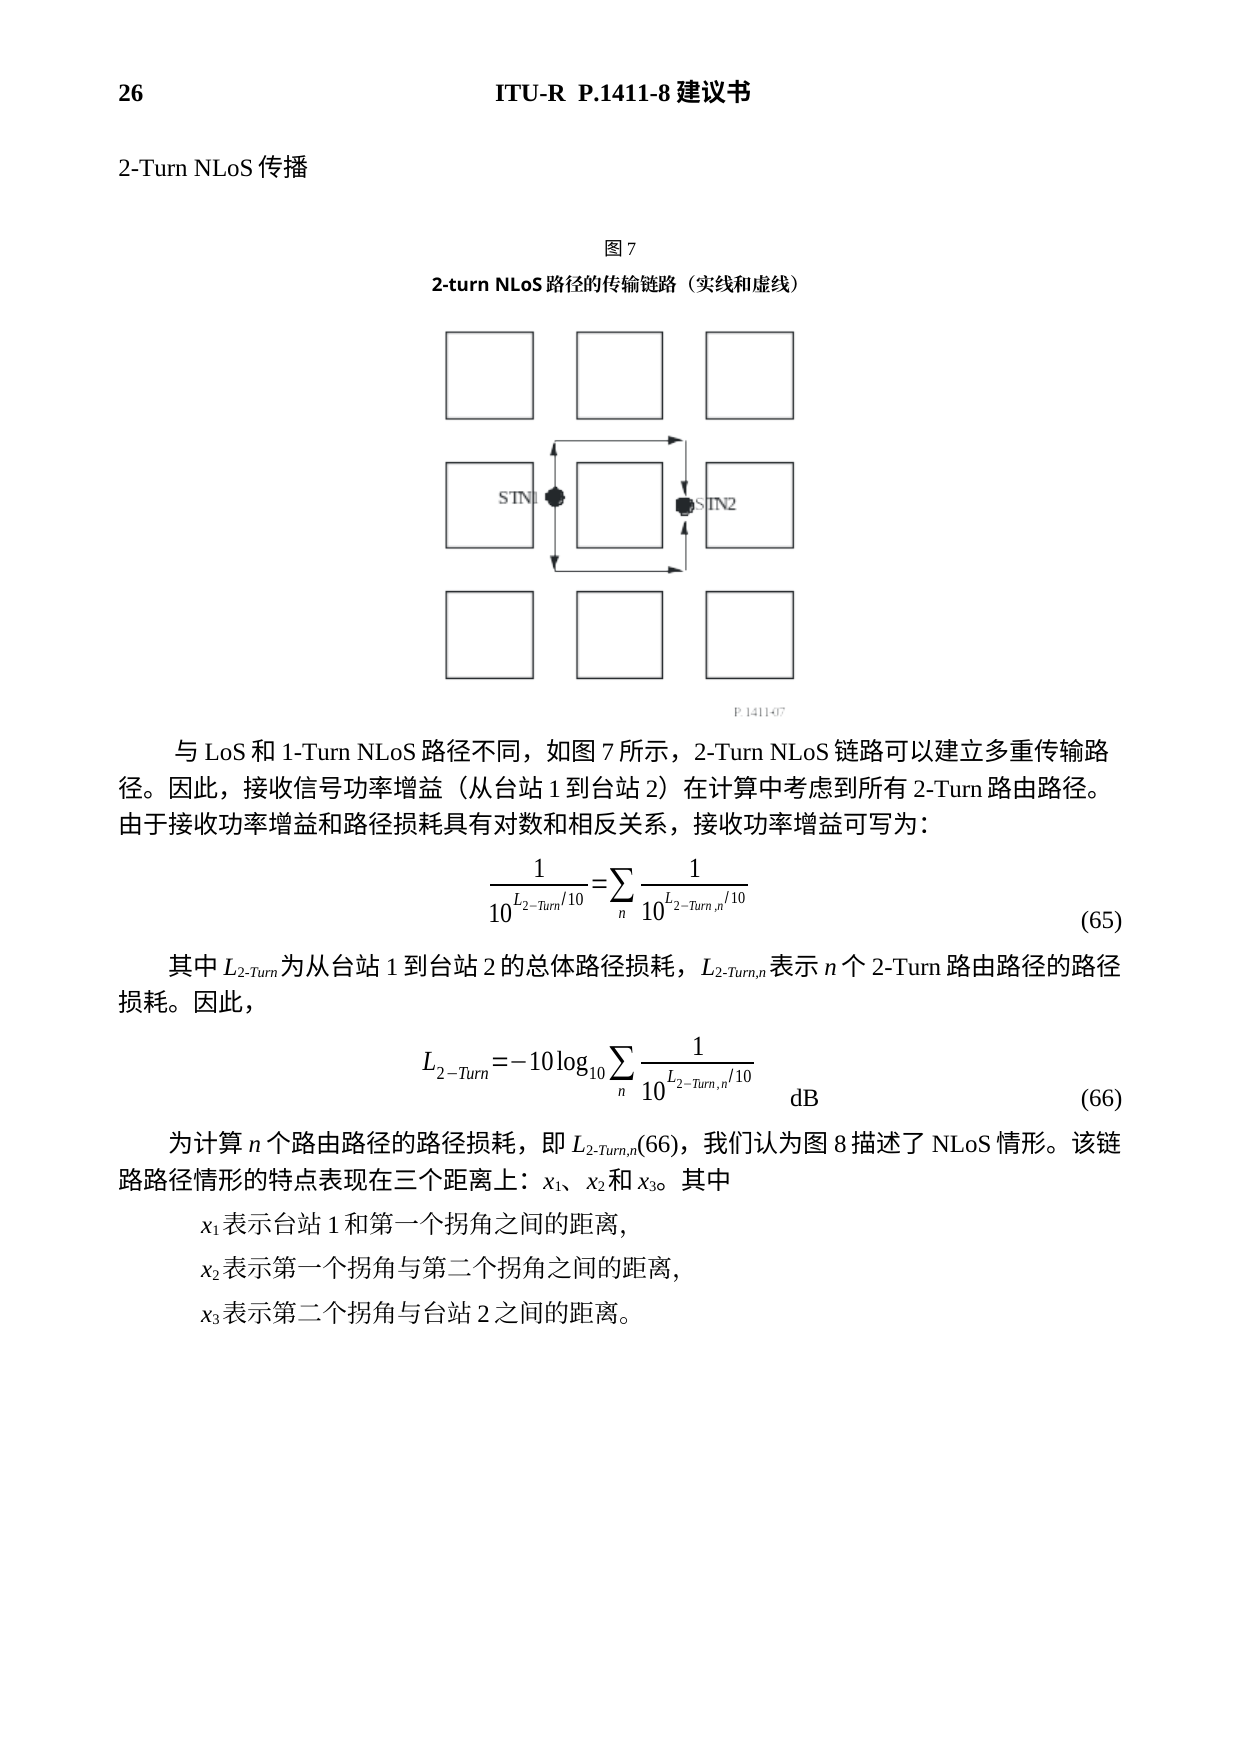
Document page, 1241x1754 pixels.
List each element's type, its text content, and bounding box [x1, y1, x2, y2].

text 为计算n个路由路径的路径损耗，即L2-Turn,n(66)，我们认为图8描述了NLoS情形。该链路路径情形的特点表现在三个距离上：x1、x2和x3。其中 [118, 1124, 1122, 1196]
text dB (66) [118, 1031, 1122, 1111]
subtitle 2-Turn NLoS传播 [118, 148, 1122, 184]
text 与LoS和1-Turn NLoS路径不同，如图7所示，2-Turn NLoS链路可以建立多重传输路径。因此，接收信号功率增益（从台站1到台站2）在计算中考虑到所有2-Turn路由路径。由于接收功率增益和路径损耗具有对数和相反关系，接收功率增益可写为： [118, 732, 1122, 841]
text 图7 [118, 234, 1122, 261]
text x1表示台站1和第一个拐角之间的距离， [118, 1205, 1122, 1241]
text (65) [118, 853, 1122, 933]
title 2-turn NLoS路径的传输链路（实线和虚线） [118, 269, 1122, 296]
text x2表示第一个拐角与第二个拐角之间的距离， [118, 1249, 1122, 1285]
text 其中L2-Turn为从台站1到台站2的总体路径损耗，L2-Turn,n表示n个2-Turn路由路径的路径损耗。因此， [118, 946, 1122, 1018]
text x3表示第二个拐角与台站2之间的距离。 [118, 1293, 1122, 1329]
